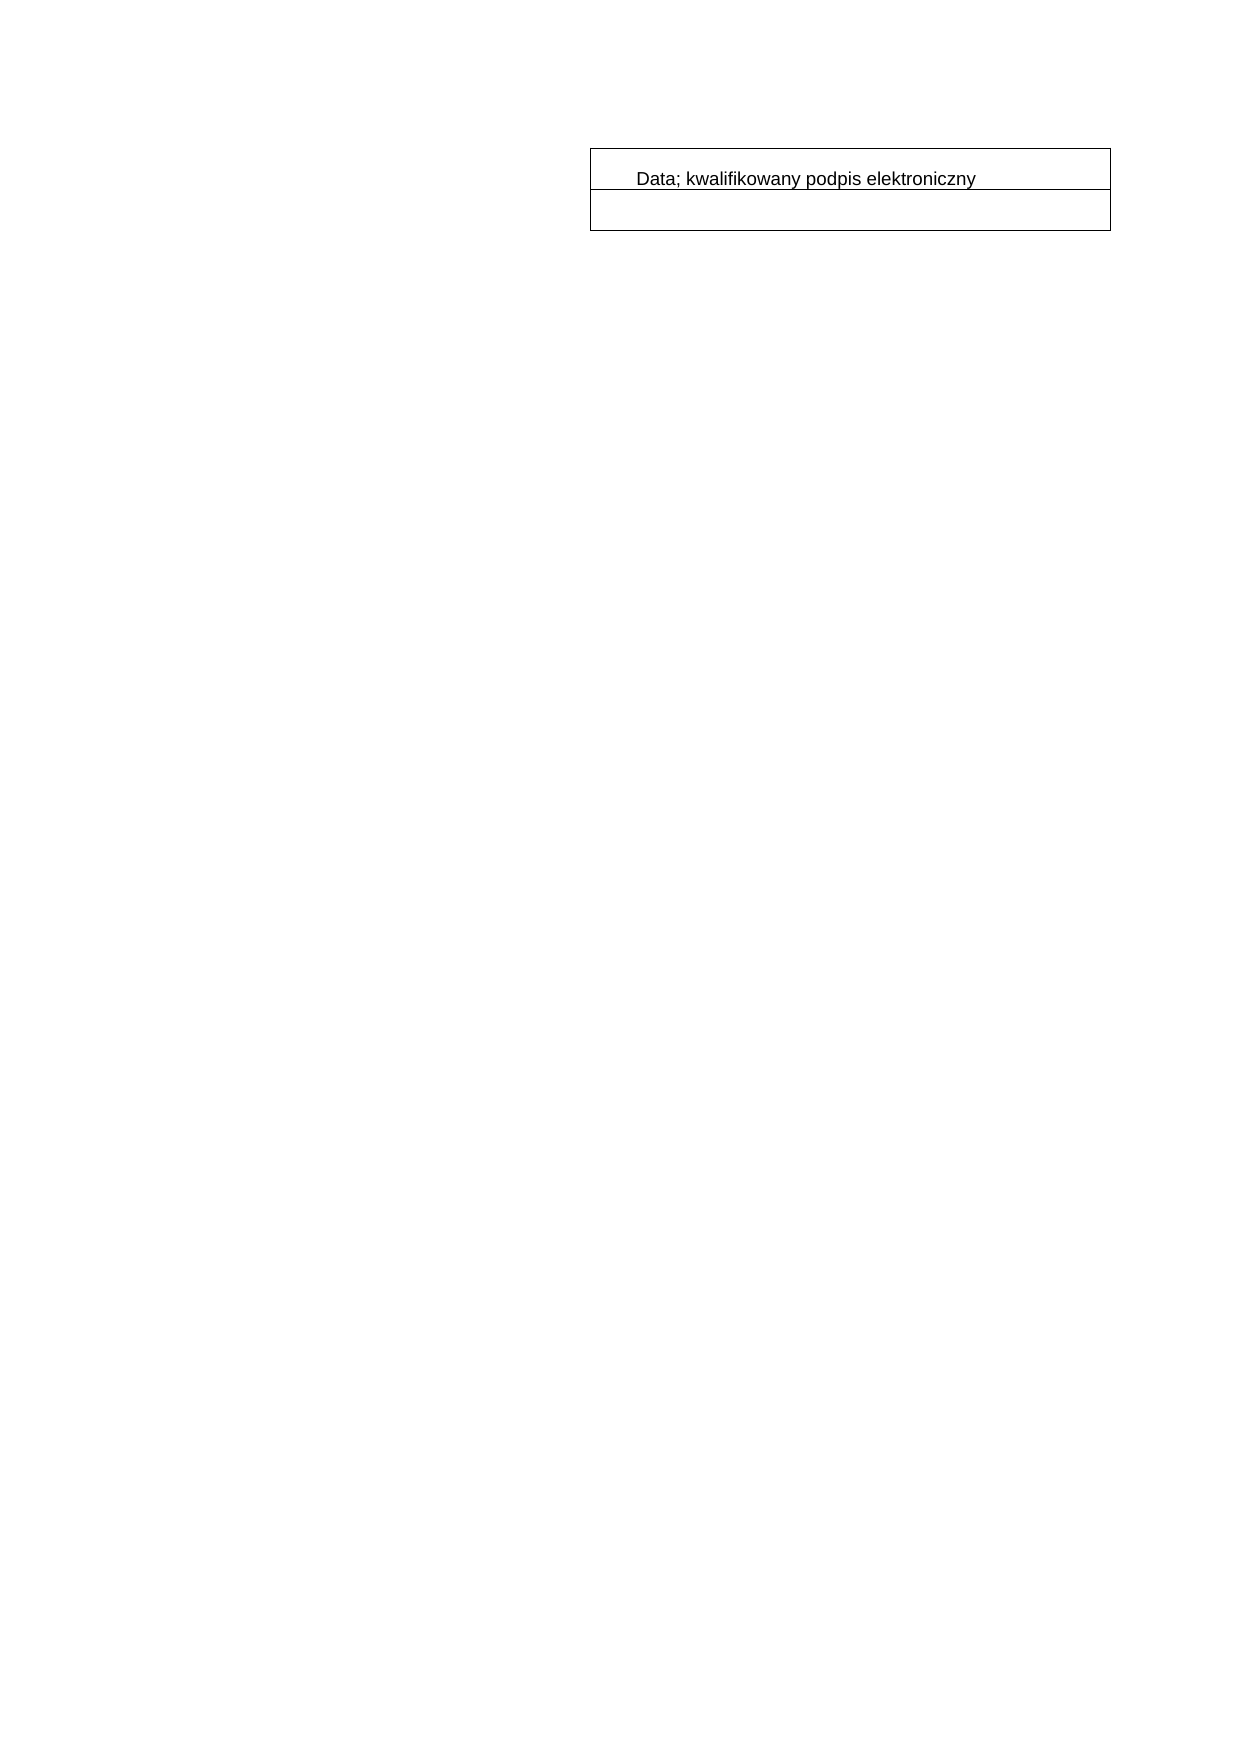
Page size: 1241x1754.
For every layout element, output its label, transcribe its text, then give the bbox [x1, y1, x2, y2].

table_header Data; kwalifikowany podpis elektroniczny [591, 149, 1110, 189]
table_cell [591, 190, 1110, 230]
